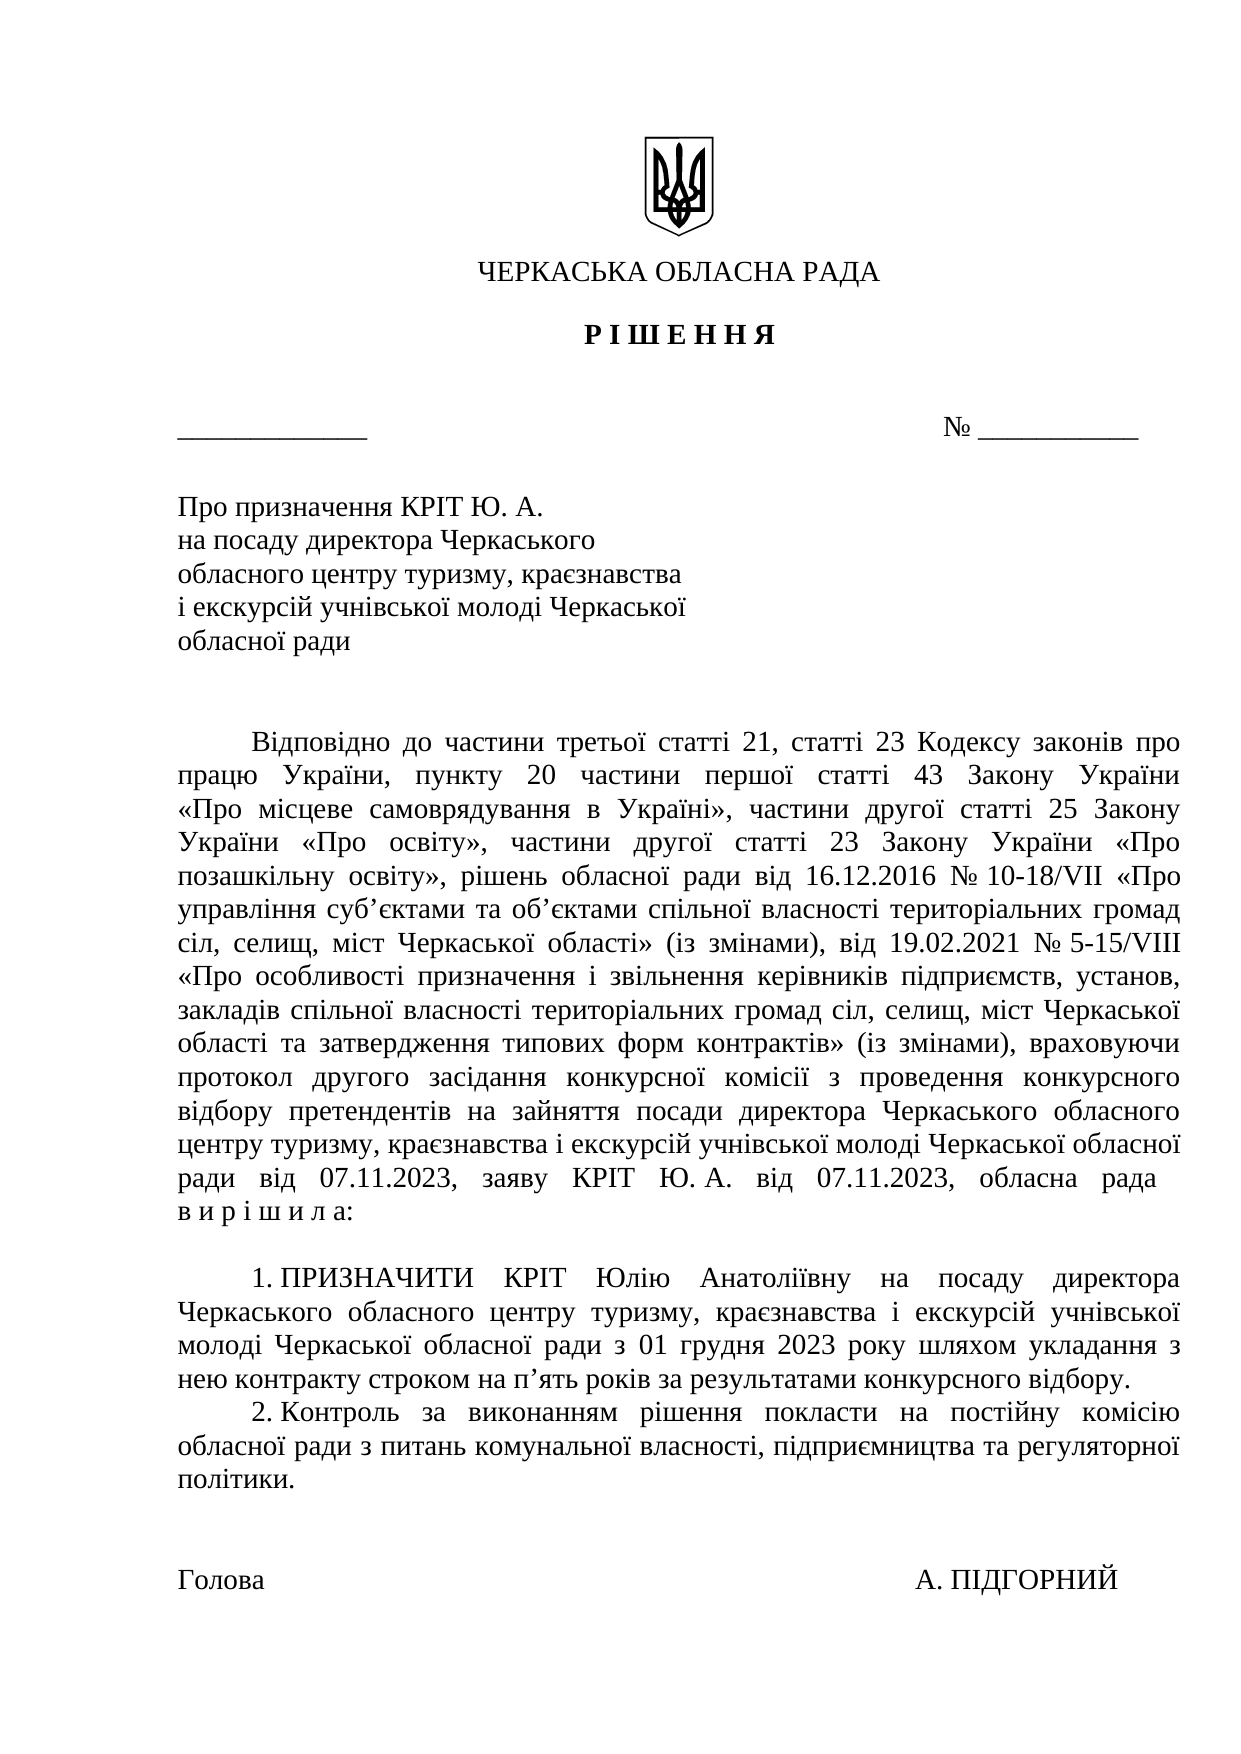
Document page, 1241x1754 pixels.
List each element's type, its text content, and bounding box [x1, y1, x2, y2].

picture [622, 118, 736, 255]
text на посаду директора Черкаського [177, 522, 1181, 556]
text обласного центру туризму, краєзнавства [177, 556, 1181, 589]
text і екскурсій учнівської молоді Черкаської [177, 589, 1181, 623]
text ЧЕРКАСЬКА ОБЛАСНА РАДА [177, 254, 1181, 288]
text 2. Контроль за виконанням рішення покласти на постійну комісію обласної ради з питань комунальної власності, підприємництва та регуляторної політики. [177, 1394, 1181, 1495]
text 1. ПРИЗНАЧИТИ КРІТ Юлію Анатоліївну на посаду директора Черкаського обласного центру туризму, краєзнавства і екскурсій учнівської молоді Черкаської обласної ради з 01 грудня 2023 року шляхом укладання з нею контракту строком на п’ять років за результатами конкурсного відбору. [177, 1260, 1181, 1394]
text обласної ради [177, 623, 1181, 657]
text Відповідно до частини третьої статті 21, статті 23 Кодексу законів про працю України, пункту 20 частини першої статті 43 Закону України «Про місцеве самоврядування в Україні», частини другої статті 25 Закону України «Про освіту», частини другої статті 23 Закону України «Про позашкільну освіту», рішень обласної ради від 16.12.2016 № 10-18/VIІ «Про управління суб’єктами та об’єктами спільної власності територіальних громад сіл, селищ, міст Черкаської області» (із змінами), від 19.02.2021 № 5-15/VІIІ «Про особливості призначення і звільнення керівників підприємств, установ, закладів спільної власності територіальних громад сіл, селищ, міст Черкаської області та затвердження типових форм контрактів» (із змінами), враховуючи протокол другого засідання конкурсної комісії з проведення конкурсного відбору претендентів на зайняття посади директора Черкаського обласного центру туризму, краєзнавства і екскурсій учнівської молоді Черкаської обласної ради від 07.11.2023, заяву КРІТ Ю. А. від 07.11.2023, обласна рада в и р і ш и л а: [177, 724, 1181, 1227]
text Про призначення КРІТ Ю. А. [177, 489, 1181, 522]
text _____________ № ___________ [177, 409, 1181, 443]
text Голова А. ПІДГОРНИЙ [177, 1562, 1181, 1596]
text Р І Ш Е Н Н Я [177, 317, 1181, 351]
